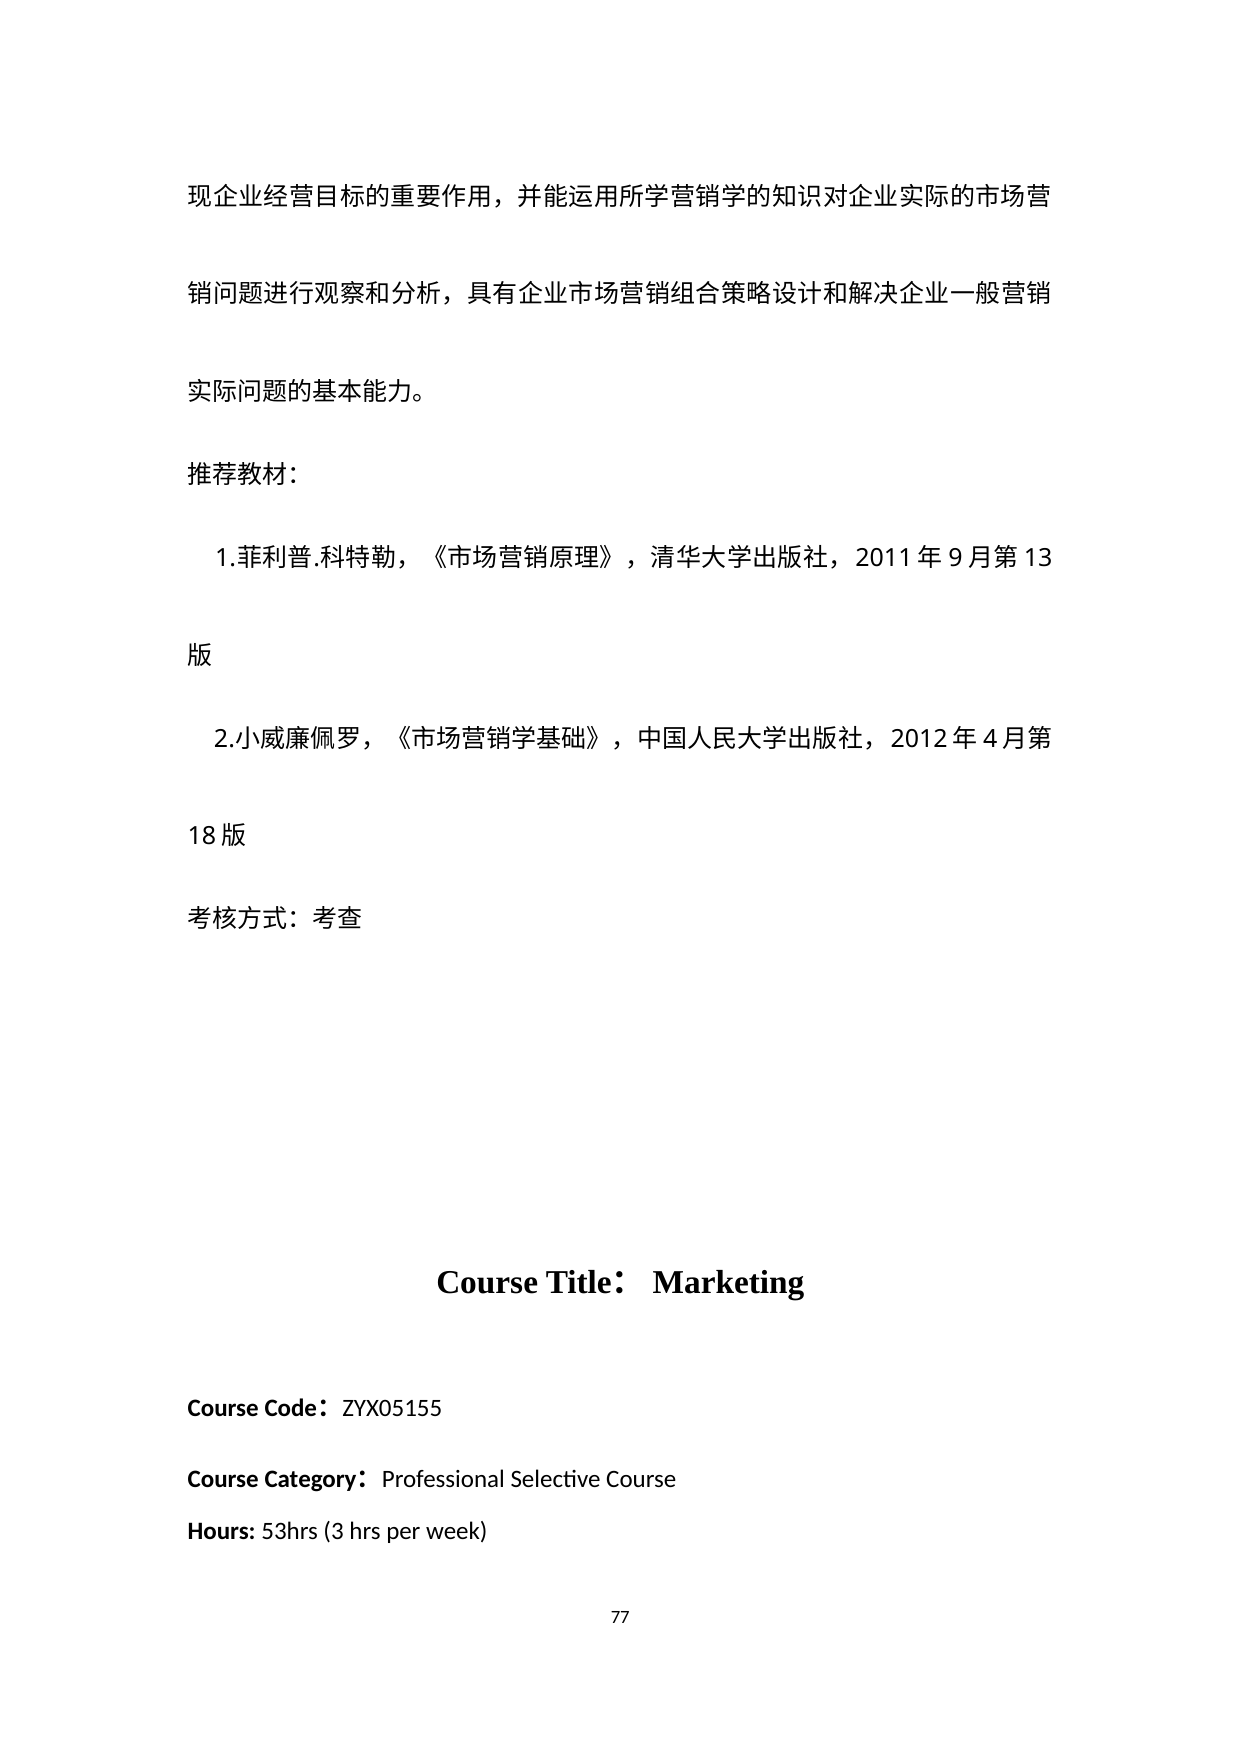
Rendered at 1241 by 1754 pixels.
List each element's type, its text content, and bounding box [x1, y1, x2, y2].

text 1.菲利普.科特勒，《市场营销原理》，清华大学出版社，2011年9月第13版 [187, 523, 1053, 686]
text Course Category：Professional Selective Course [187, 1444, 1053, 1509]
text 推荐教材： [187, 440, 1053, 505]
text Course Code：ZYX05155 [187, 1373, 1053, 1438]
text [187, 162, 1053, 422]
text 考核方式：考查 [187, 884, 1053, 949]
subtitle Course Title： Marketing [187, 1246, 1053, 1311]
text Hours: 53hrs (3 hrs per week) [187, 1514, 1053, 1547]
text 2.小威廉佩罗，《市场营销学基础》，中国人民大学出版社，2012年4月第18版 [187, 704, 1053, 866]
